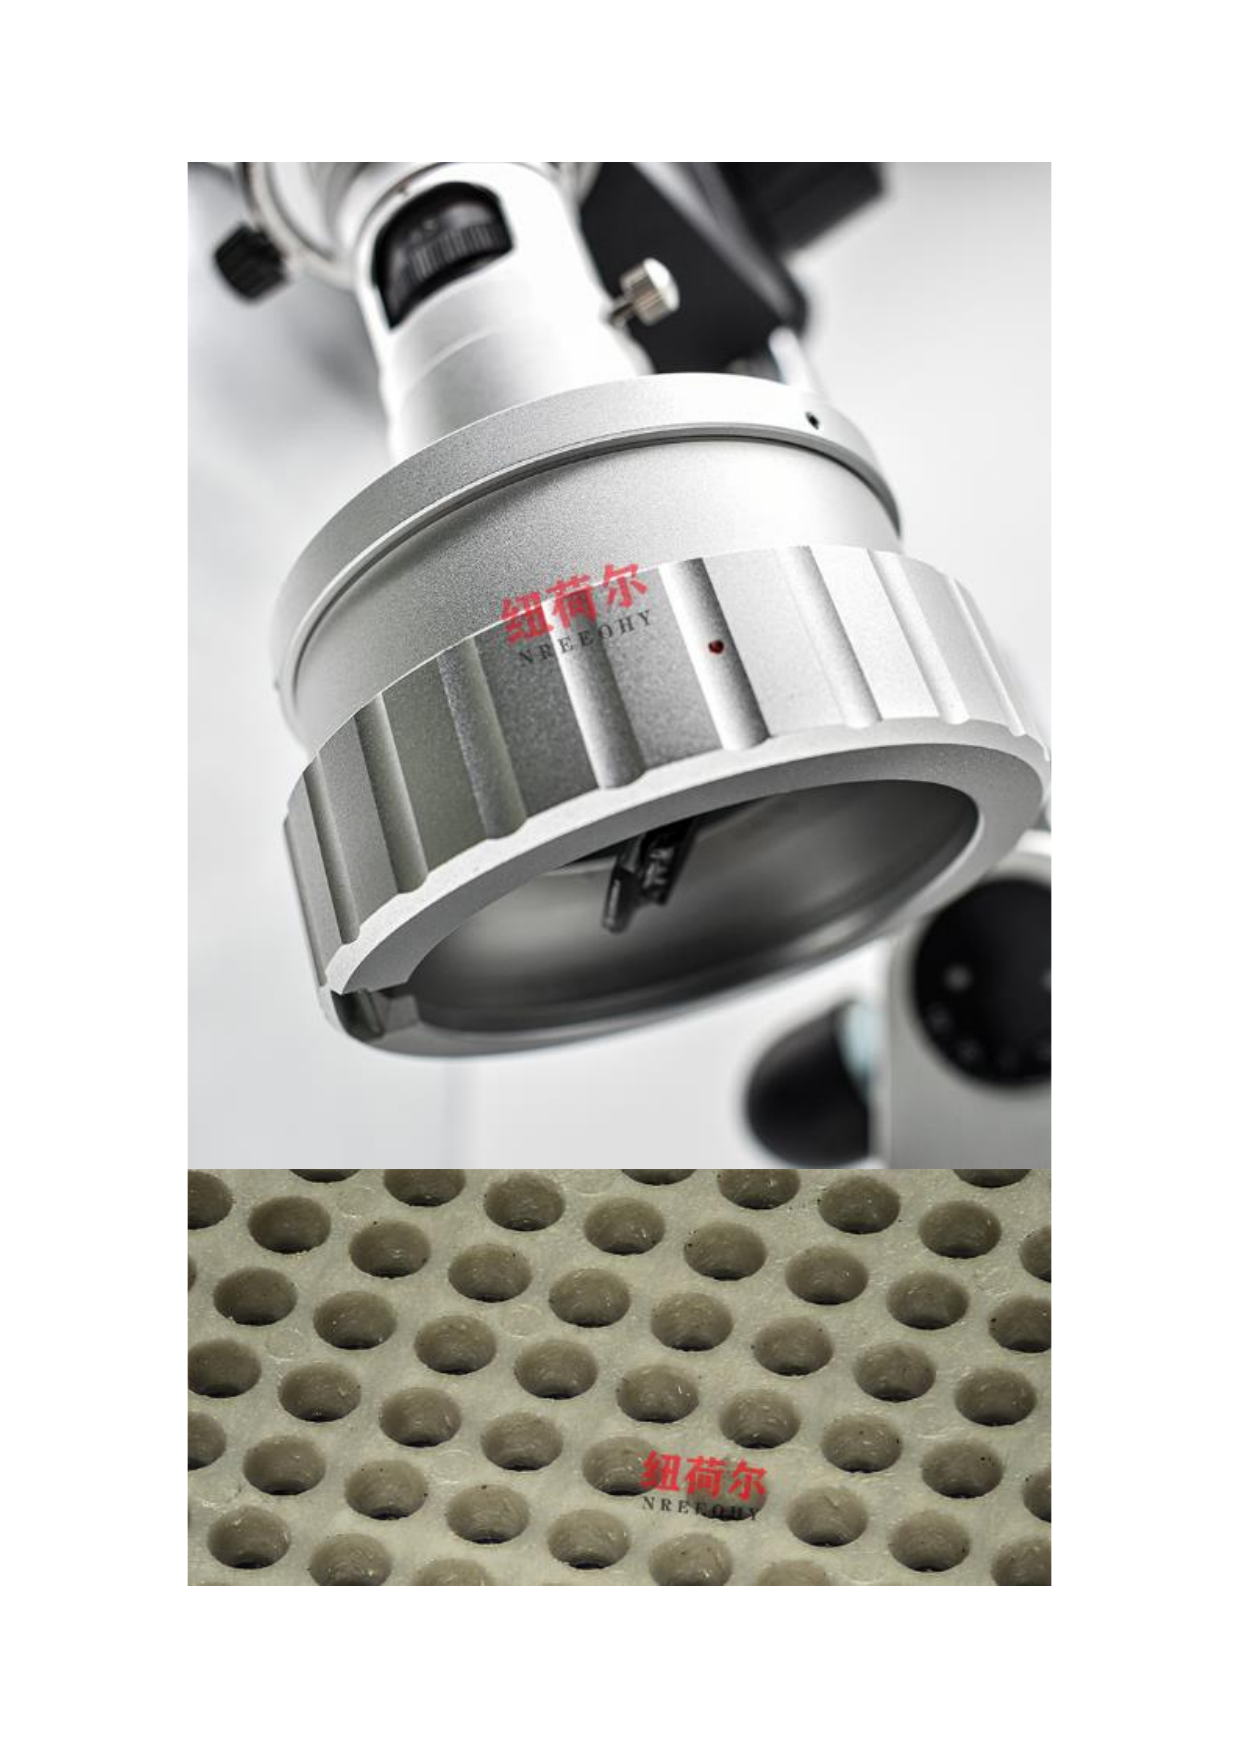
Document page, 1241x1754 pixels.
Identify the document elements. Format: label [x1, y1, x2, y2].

picture [187, 162, 1052, 1586]
